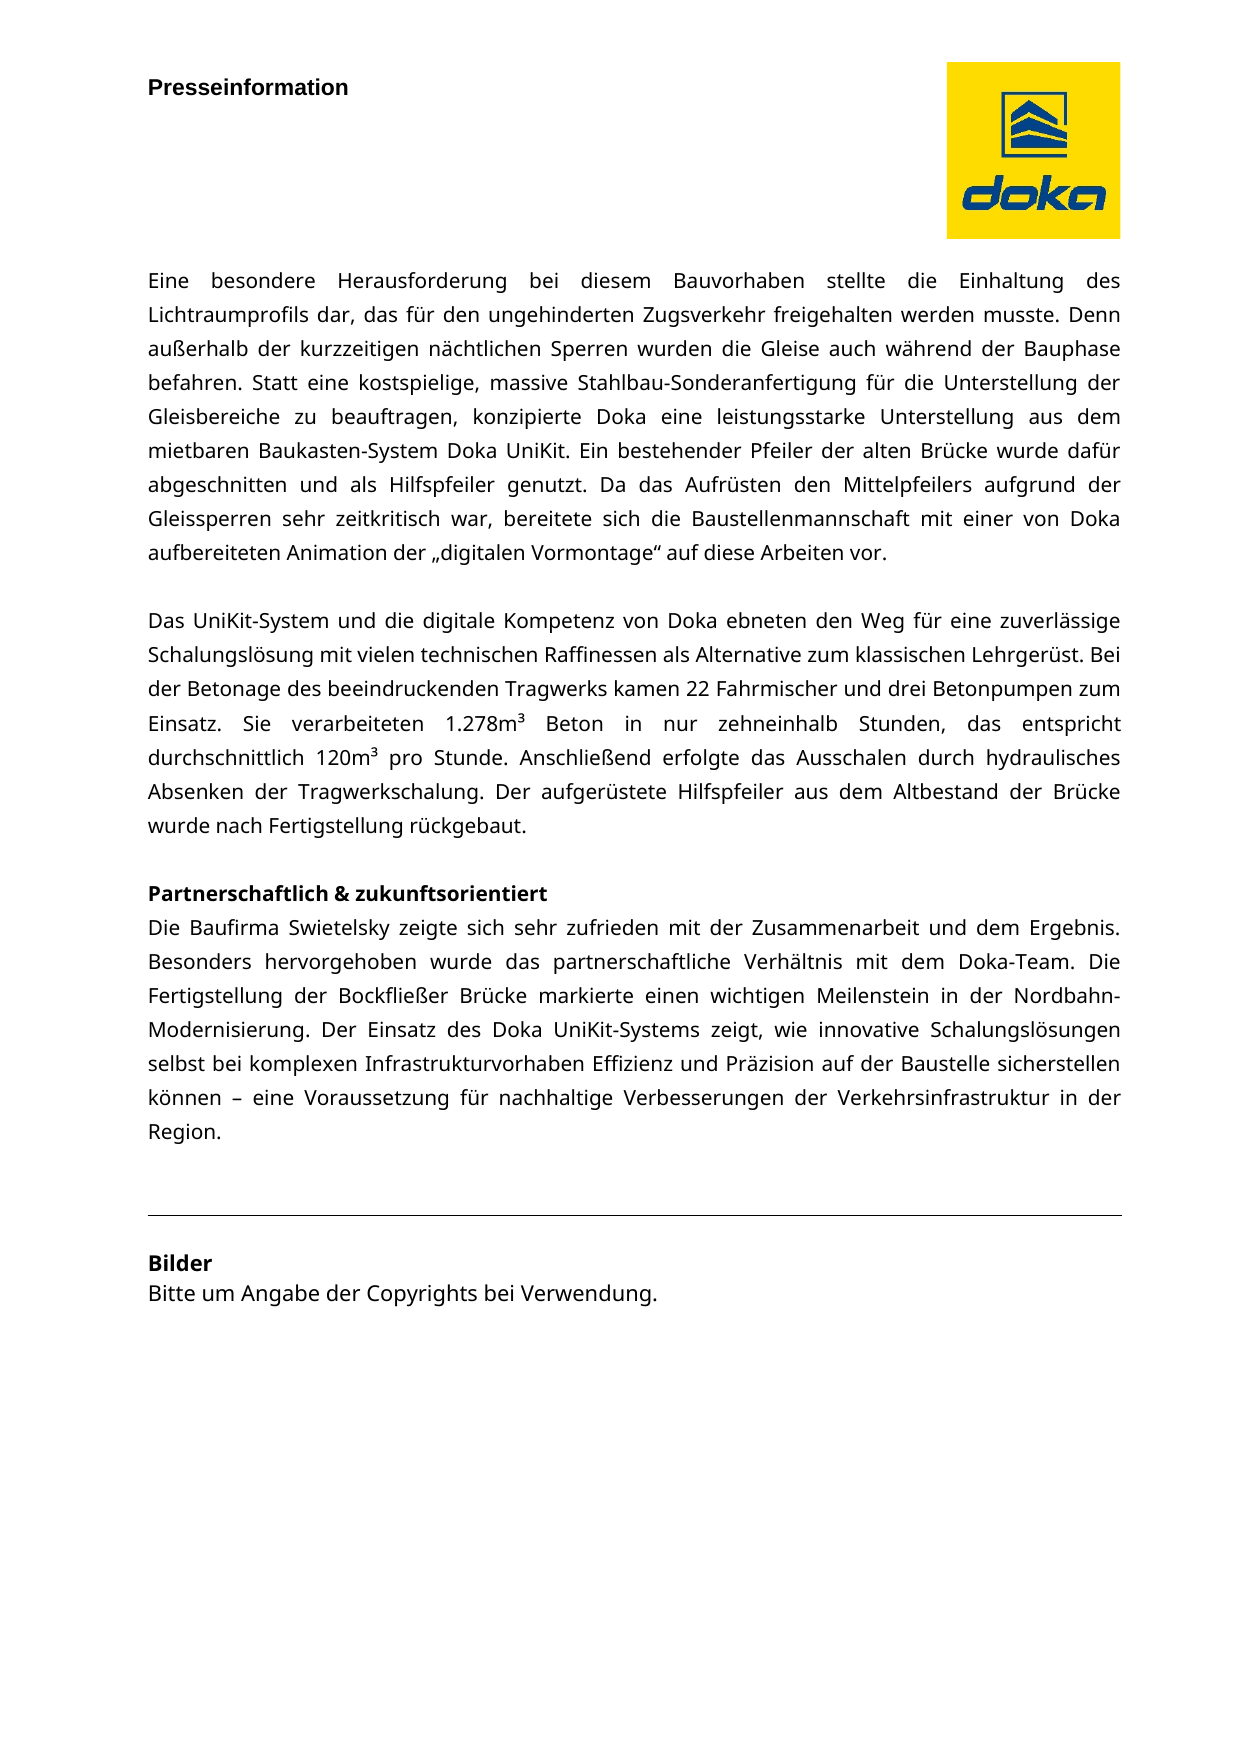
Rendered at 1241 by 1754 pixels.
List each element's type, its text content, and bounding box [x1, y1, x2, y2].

text Die Baufirma Swietelsky zeigte sich sehr zufrieden mit der Zusammenarbeit und dem Ergebnis. Besonders hervorgehoben wurde das partnerschaftliche Verhältnis mit dem Doka-Team. Die Fertigstellung der Bockfließer Brücke markierte einen wichtigen Meilenstein in der Nordbahn-Modernisierung. Der Einsatz des Doka UniKit-Systems zeigt, wie innovative Schalungslösungen selbst bei komplexen Infrastrukturvorhaben Effizienz und Präzision auf der Baustelle sicherstellen können – eine Voraussetzung für nachhaltige Verbesserungen der Verkehrsinfrastruktur in der Region. [148, 913, 1122, 1146]
text Bilder Bitte um Angabe der Copyrights bei Verwendung. [148, 1216, 1122, 1334]
picture [945, 62, 1120, 237]
text Eine besondere Herausforderung bei diesem Bauvorhaben stellte die Einhaltung des Lichtraumprofils dar, das für den ungehinderten Zugsverkehr freigehalten werden musste. Denn außerhalb der kurzzeitigen nächtlichen Sperren wurden die Gleise auch während der Bauphase befahren. Statt eine kostspielige, massive Stahlbau-Sonderanfertigung für die Unterstellung der Gleisbereiche zu beauftragen, konzipierte Doka eine leistungsstarke Unterstellung aus dem mietbaren Baukasten-System Doka UniKit. Ein bestehender Pfeiler der alten Brücke wurde dafür abgeschnitten und als Hilfspfeiler genutzt. Da das Aufrüsten den Mittelpfeilers aufgrund der Gleissperren sehr zeitkritisch war, bereitete sich die Baustellenmannschaft mit einer von Doka aufbereiteten Animation der „digitalen Vormontage“ auf diese Arbeiten vor. [148, 266, 1122, 567]
text Das UniKit-System und die digitale Kompetenz von Doka ebneten den Weg für eine zuverlässige Schalungslösung mit vielen technischen Raffinessen als Alternative zum klassischen Lehrgerüst. Bei der Betonage des beeindruckenden Tragwerks kamen 22 Fahrmischer und drei Betonpumpen zum Einsatz. Sie verarbeiteten 1.278m³ Beton in nur zehneinhalb Stunden, das entspricht durchschnittlich 120m³ pro Stunde. Anschließend erfolgte das Ausschalen durch hydraulisches Absenken der Tragwerkschalung. Der aufgerüstete Hilfspfeiler aus dem Altbestand der Brücke wurde nach Fertigstellung rückgebaut. [148, 606, 1122, 839]
text Partnerschaftlich & zukunftsorientiert [148, 879, 1122, 907]
